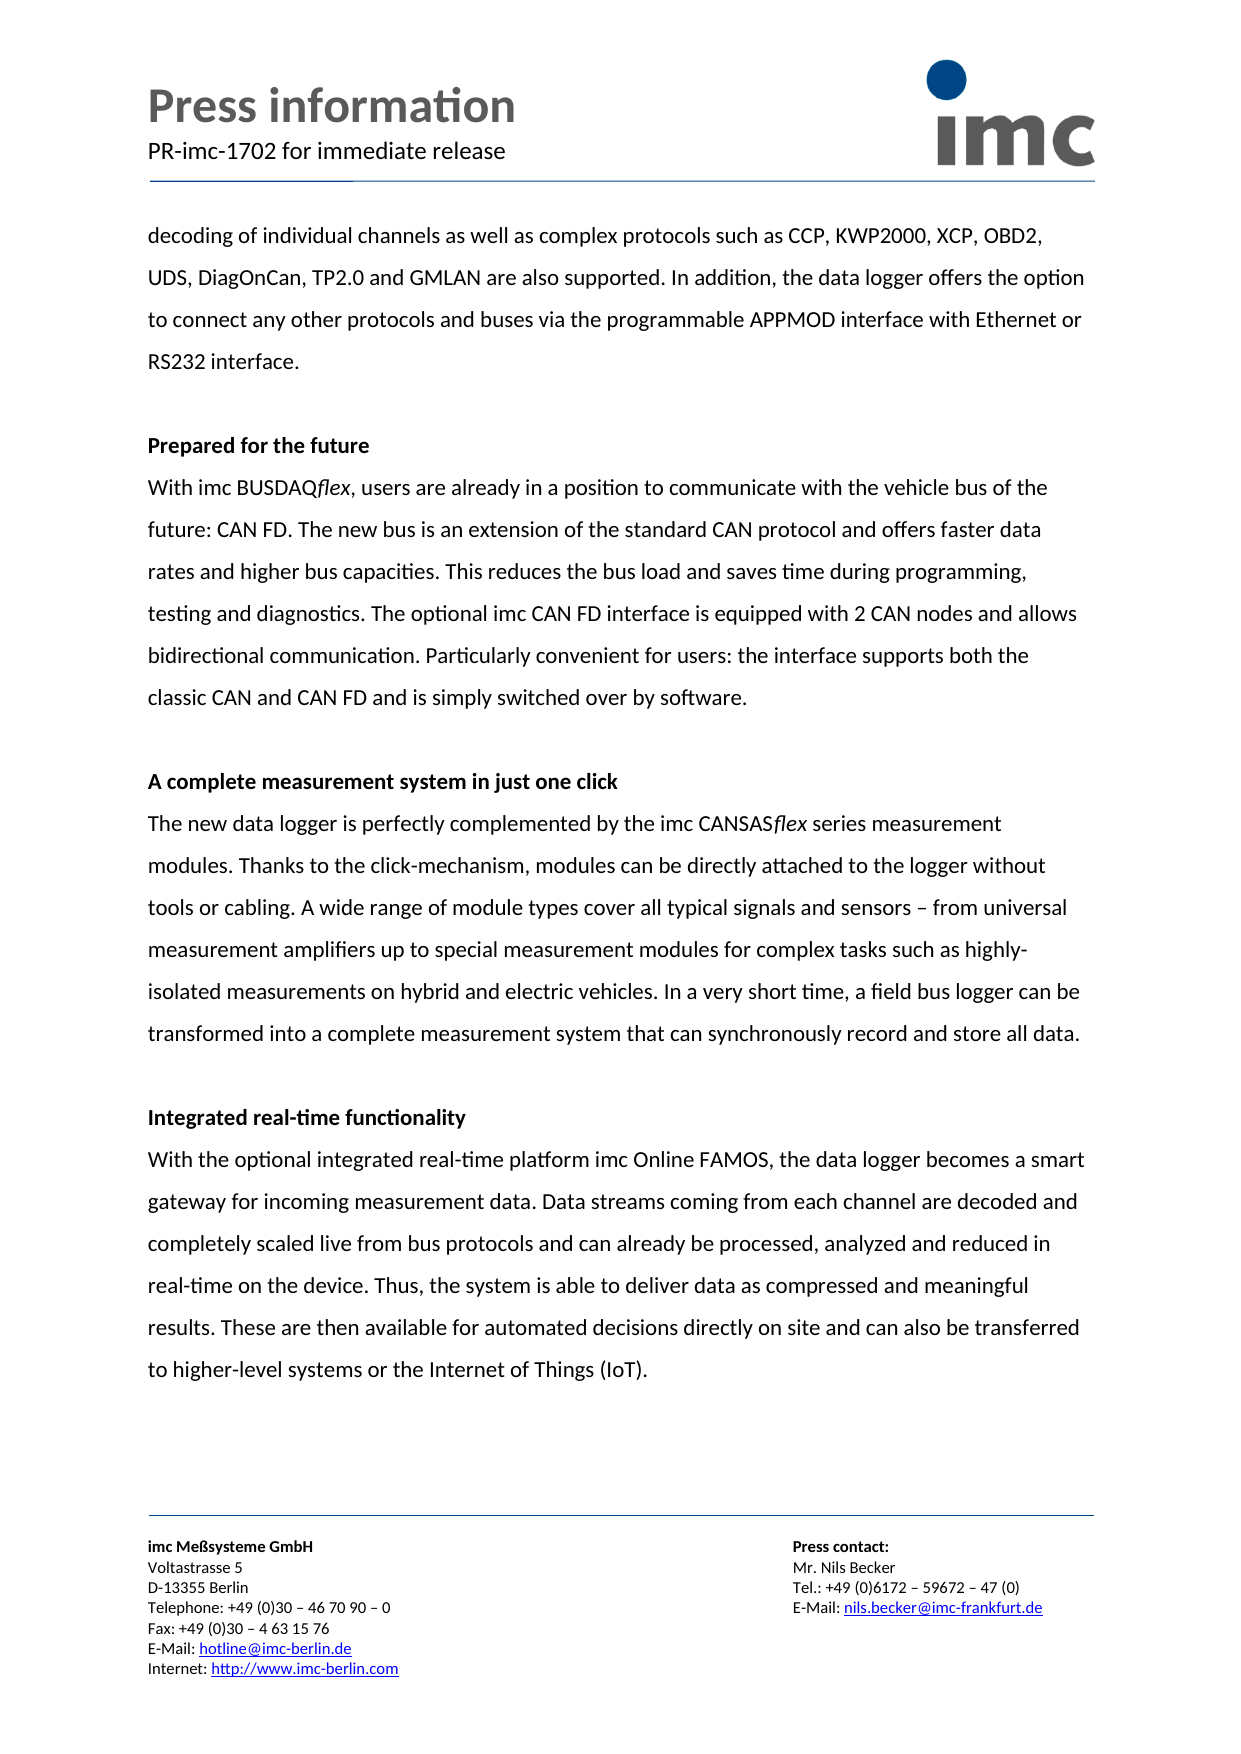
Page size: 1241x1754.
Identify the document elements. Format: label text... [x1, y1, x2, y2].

picture [925, 58, 1095, 167]
text With the optional integrated real-time platform imc Online FAMOS, the data logger becomes a smart gateway for incoming measurement data. Data streams coming from each channel are decoded and completely scaled live from bus protocols and can already be processed, analyzed and reduced in real-time on the device. Thus, the system is able to deliver data as compressed and meaningful results. These are then available for automated decisions directly on site and can also be transferred to higher-level systems or the Internet of Things (IoT). [148, 1145, 1092, 1383]
text A complete measurement system in just one click [148, 767, 1092, 795]
text The new data logger is perfectly complemented by the imc CANSASflex series measurement modules. Thanks to the click-mechanism, modules can be directly attached to the logger without tools or cabling. A wide range of module types cover all typical signals and sensors – from universal measurement amplifiers up to special measurement modules for complex tasks such as highly-isolated measurements on hybrid and electric vehicles. In a very short time, a field bus logger can be transformed into a complete measurement system that can synchronously record and store all data. [148, 809, 1092, 1047]
text Prepared for the future [148, 431, 1092, 459]
text Integrated real-time functionality [148, 1103, 1092, 1131]
text With imc BUSDAQflex, users are already in a position to communicate with the vehicle bus of the future: CAN FD. The new bus is an extension of the standard CAN protocol and offers faster data rates and higher bus capacities. This reduces the bus load and saves time during programming, testing and diagnostics. The optional imc CAN FD interface is equipped with 2 CAN nodes and allows bidirectional communication. Particularly convenient for users: the interface supports both the classic CAN and CAN FD and is simply switched over by software. [148, 473, 1092, 711]
